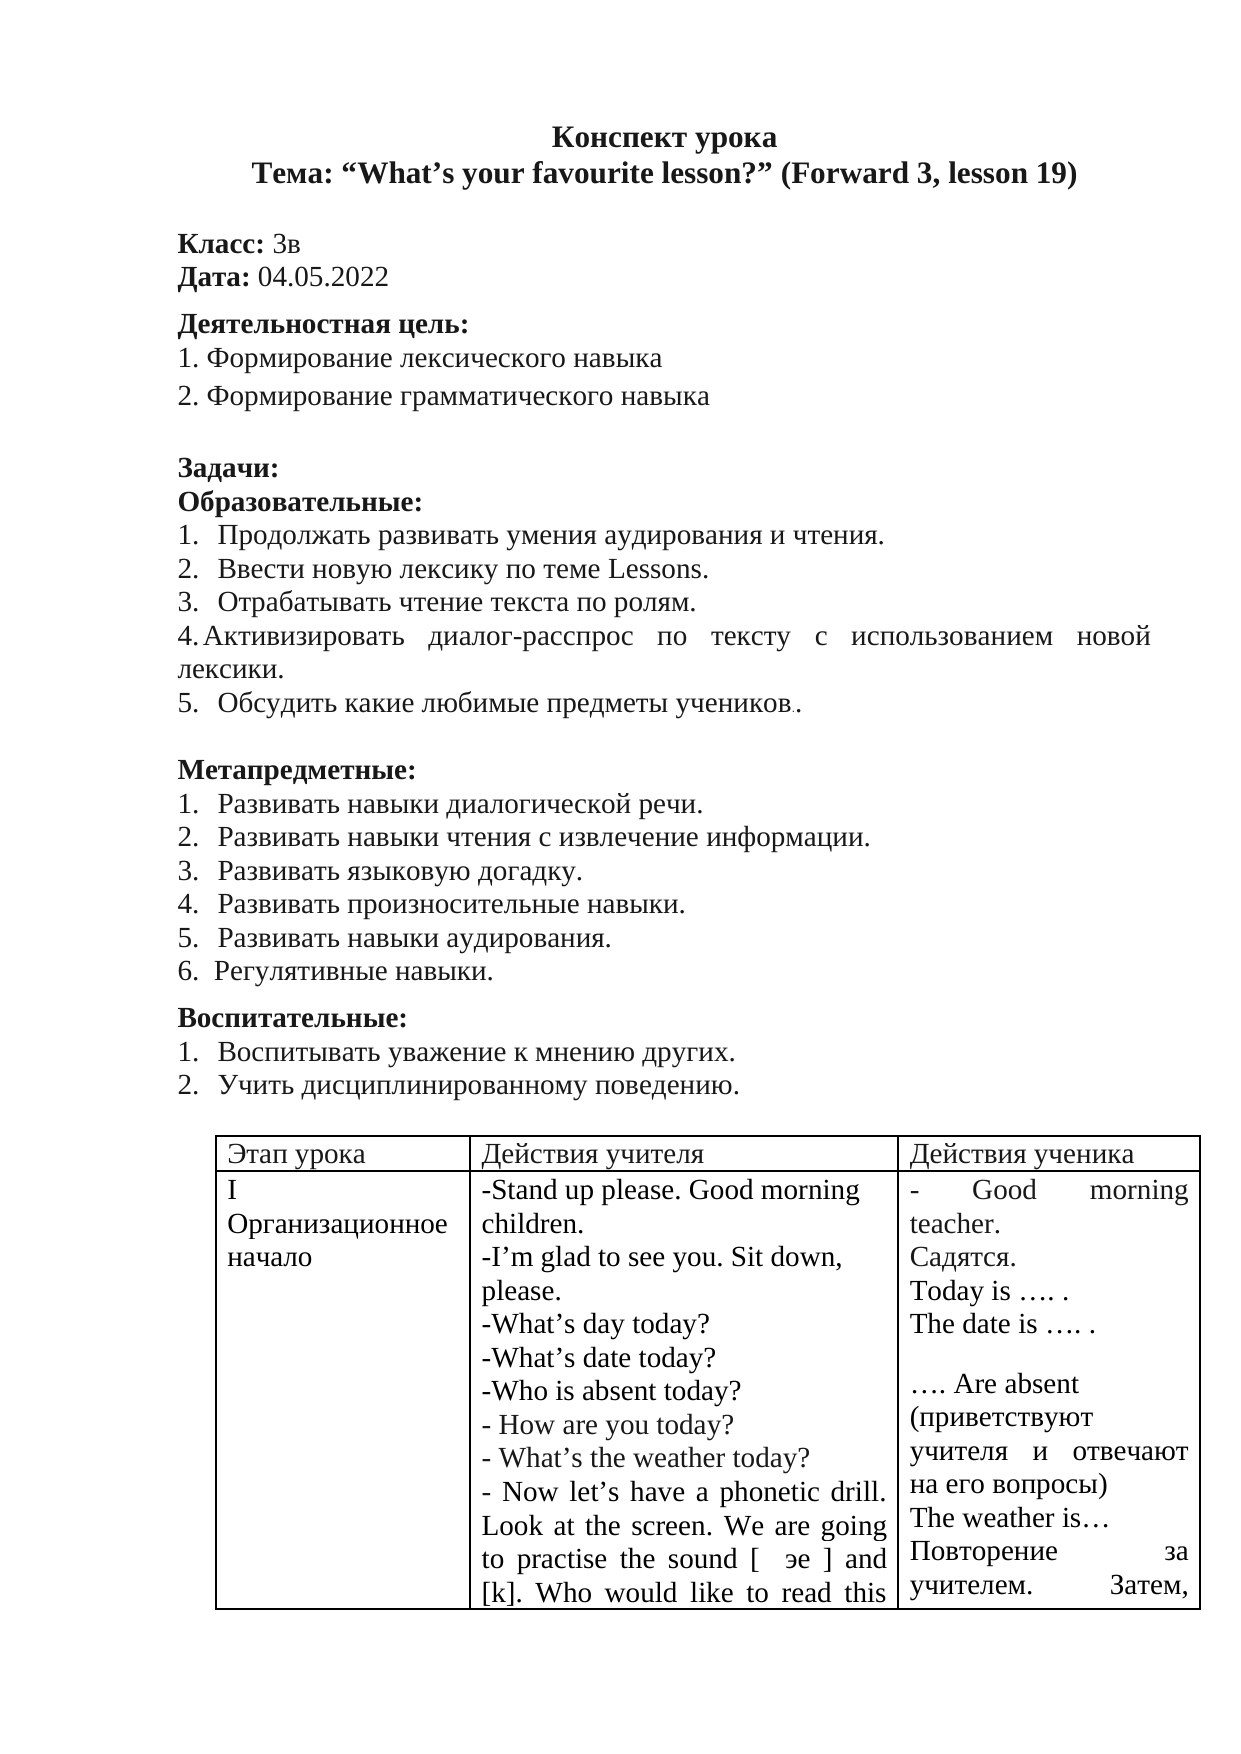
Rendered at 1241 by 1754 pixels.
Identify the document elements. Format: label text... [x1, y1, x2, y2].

text Дата: 04.05.2022 [177, 259, 1152, 293]
text 1. Формирование лексического навыка [177, 340, 1152, 373]
text 5. Обсудить какие любимые предметы учеников.. [177, 685, 1152, 719]
table_header Действия учителя [471, 1137, 897, 1170]
text Задачи: [177, 450, 1152, 484]
text 1. Развивать навыки диалогической речи. [177, 786, 1152, 819]
text 5. Развивать навыки аудирования. [177, 920, 1152, 953]
text 1. Воспитывать уважение к мнению других. [177, 1034, 1152, 1067]
text 2. Развивать навыки чтения с извлечение информации. [177, 819, 1152, 853]
text Метапредметные: [177, 752, 1152, 786]
text Воспитательные: [177, 1000, 1152, 1034]
text 2. Формирование грамматического навыка [177, 378, 1152, 412]
text 4. Развивать произносительные навыки. [177, 886, 1152, 920]
text 4. Активизировать диалог-расспрос по тексту с использованием новой лексики. [177, 618, 1152, 685]
text Тема: “What’s your favourite lesson?” (Forward 3, lesson 19) [177, 154, 1152, 190]
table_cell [217, 1172, 469, 1608]
text 6. Регулятивные навыки. [177, 953, 1152, 987]
text 3. Развивать языковую догадку. [177, 853, 1152, 886]
text Деятельностная цель: [177, 306, 1152, 340]
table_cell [899, 1172, 1199, 1608]
text 1. Продолжать развивать умения аудирования и чтения. [177, 517, 1152, 551]
text Образовательные: [177, 484, 1152, 517]
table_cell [471, 1172, 897, 1608]
text Конспект урока [177, 118, 1152, 154]
text 3. Отрабатывать чтение текста по ролям. [177, 584, 1152, 618]
table_header Действия ученика [899, 1137, 1199, 1170]
table_header Этап урока [217, 1137, 469, 1170]
text 2. Учить дисциплинированному поведению. [177, 1067, 1152, 1101]
text 2. Ввести новую лексику по теме Lessons. [177, 551, 1152, 584]
text Класс: 3в [177, 226, 1152, 259]
